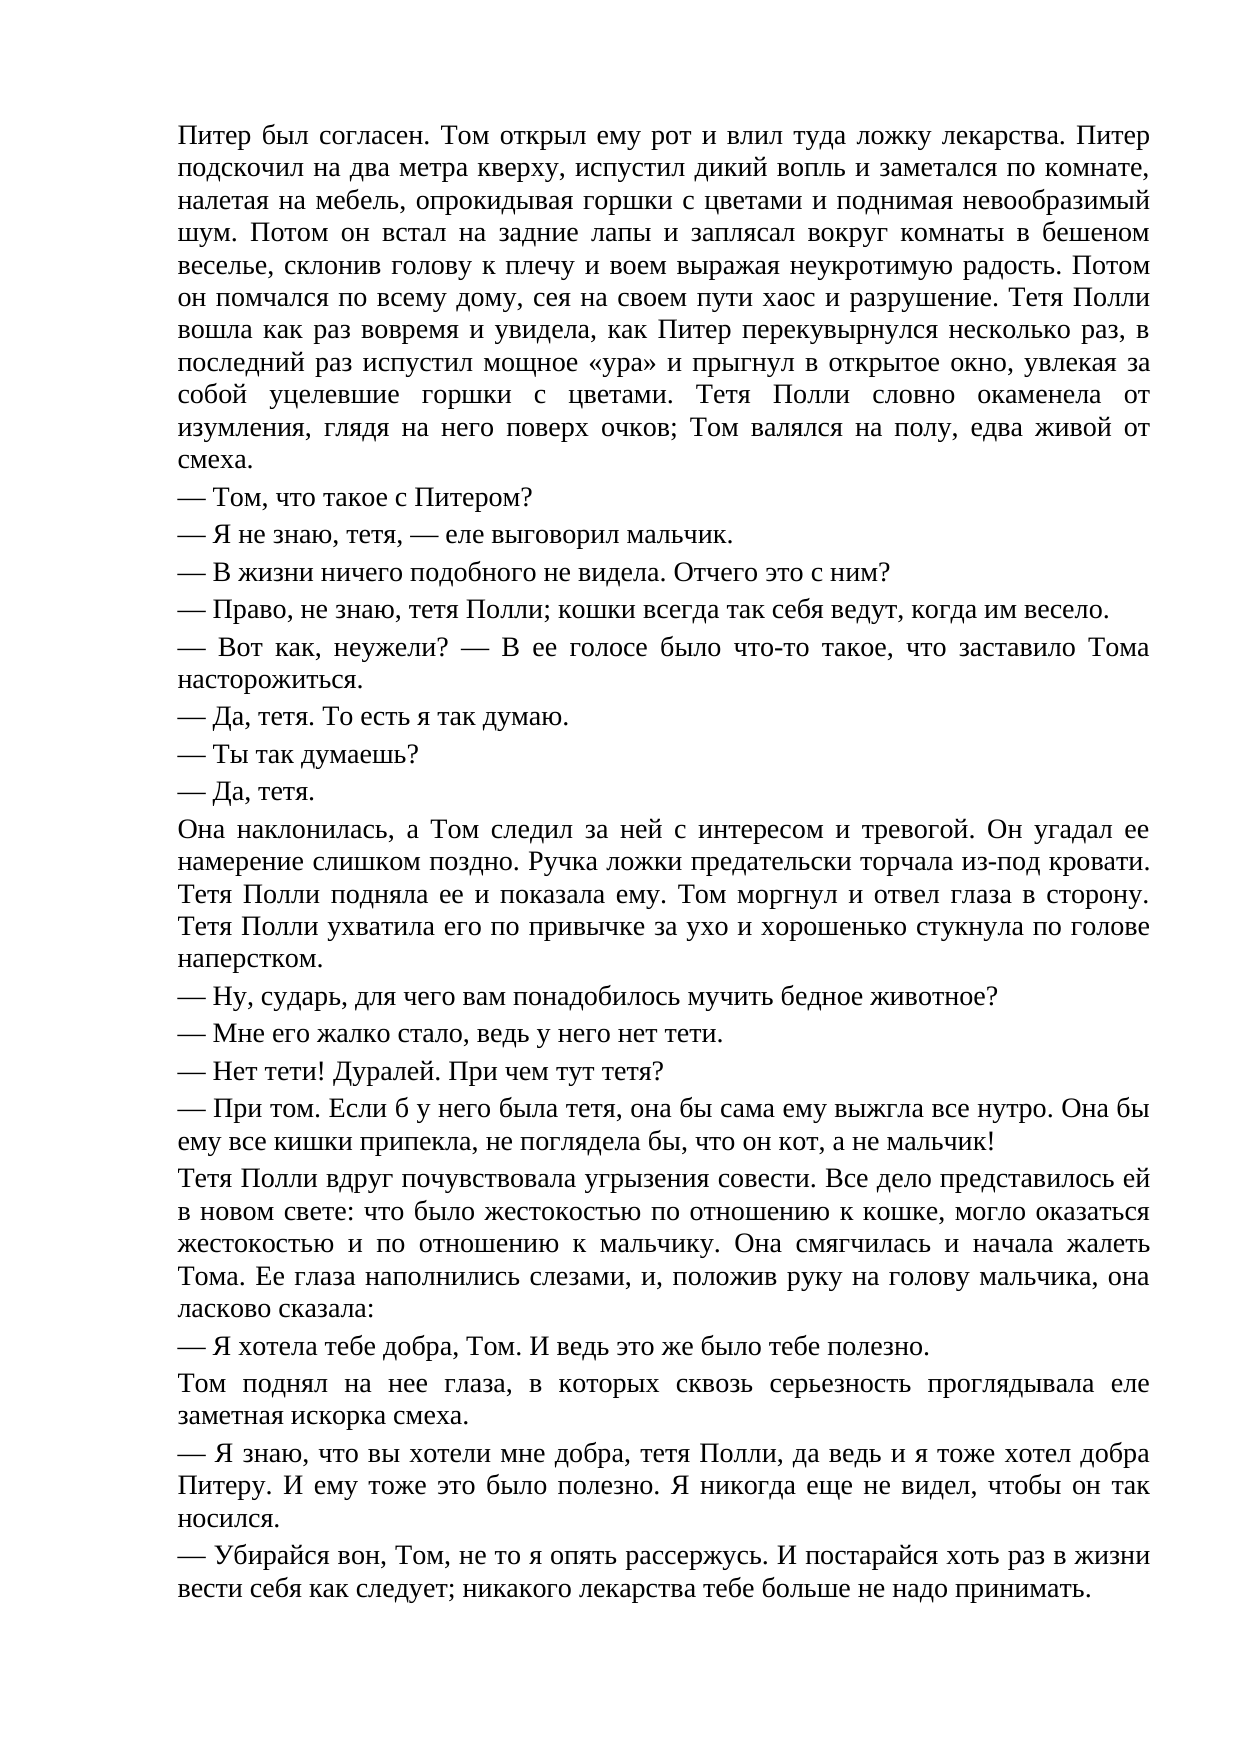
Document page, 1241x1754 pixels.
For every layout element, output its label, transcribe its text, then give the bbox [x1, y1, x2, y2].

text — Ну, сударь, для чего вам понадобилось мучить бедное животное? [177, 979, 1152, 1011]
text — Том, что такое с Питером? [177, 479, 1152, 512]
text — Да, тетя. [177, 774, 1152, 807]
text — Право, не знаю, тетя Полли; кошки всегда так себя ведут, когда им весело. [177, 592, 1152, 624]
text — При том. Если б у него была тетя, она бы сама ему выжгла все нутро. Она бы ему все кишки припекла, не поглядела бы, что он кот, а не мальчик! [177, 1092, 1152, 1156]
text Она наклонилась, а Том следил за ней с интересом и тревогой. Он угадал ее намерение слишком поздно. Ручка ложки предательски торчала из-под кровати. Тетя Полли подняла ее и показала ему. Том моргнул и отвел глаза в сторону. Тетя Полли ухватила его по привычке за ухо и хорошенько стукнула по голове наперстком. [177, 812, 1152, 974]
text Тетя Полли вдруг почувствовала угрызения совести. Все дело представилось ей в новом свете: что было жестокостью по отношению к кошке, могло оказаться жестокостью и по отношению к мальчику. Она смягчилась и начала жалеть Тома. Ее глаза наполнились слезами, и, положив руку на голову мальчика, она ласково сказала: [177, 1161, 1152, 1323]
text Том поднял на нее глаза, в которых сквозь серьезность проглядывала еле заметная искорка смеха. [177, 1366, 1152, 1431]
text — Вот как, неужели? — В ее голосе было что-то такое, что заставило Тома насторожиться. [177, 629, 1152, 694]
text — Я хотела тебе добра, Том. И ведь это же было тебе полезно. [177, 1328, 1152, 1361]
text — В жизни ничего подобного не видела. Отчего это с ним? [177, 554, 1152, 587]
text — Мне его жалко стало, ведь у него нет тети. [177, 1017, 1152, 1049]
text — Да, тетя. То есть я так думаю. [177, 699, 1152, 732]
text — Убирайся вон, Том, не то я опять рассержусь. И постарайся хоть раз в жизни вести себя как следует; никакого лекарства тебе больше не надо принимать. [177, 1538, 1152, 1603]
text — Ты так думаешь? [177, 737, 1152, 769]
text — Я знаю, что вы хотели мне добра, тетя Полли, да ведь и я тоже хотел добра Питеру. И ему тоже это было полезно. Я никогда еще не видел, чтобы он так носился. [177, 1436, 1152, 1533]
text — Нет тети! Дуралей. При чем тут тетя? [177, 1054, 1152, 1086]
text — Я не знаю, тетя, — еле выговорил мальчик. [177, 517, 1152, 549]
text Питер был согласен. Том открыл ему рот и влил туда ложку лекарства. Питер подскочил на два метра кверху, испустил дикий вопль и заметался по комнате, налетая на мебель, опрокидывая горшки с цветами и поднимая невообразимый шум. Потом он встал на задние лапы и заплясал вокруг комнаты в бешеном веселье, склонив голову к плечу и воем выражая неукротимую радость. Потом он помчался по всему дому, сея на своем пути хаос и разрушение. Тетя Полли вошла как раз вовремя и увидела, как Питер перекувырнулся несколько раз, в последний раз испустил мощное «ура» и прыгнул в открытое окно, увлекая за собой уцелевшие горшки с цветами. Тетя Полли словно окаменела от изумления, глядя на него поверх очков; Том валялся на полу, едва живой от смеха. [177, 118, 1152, 474]
